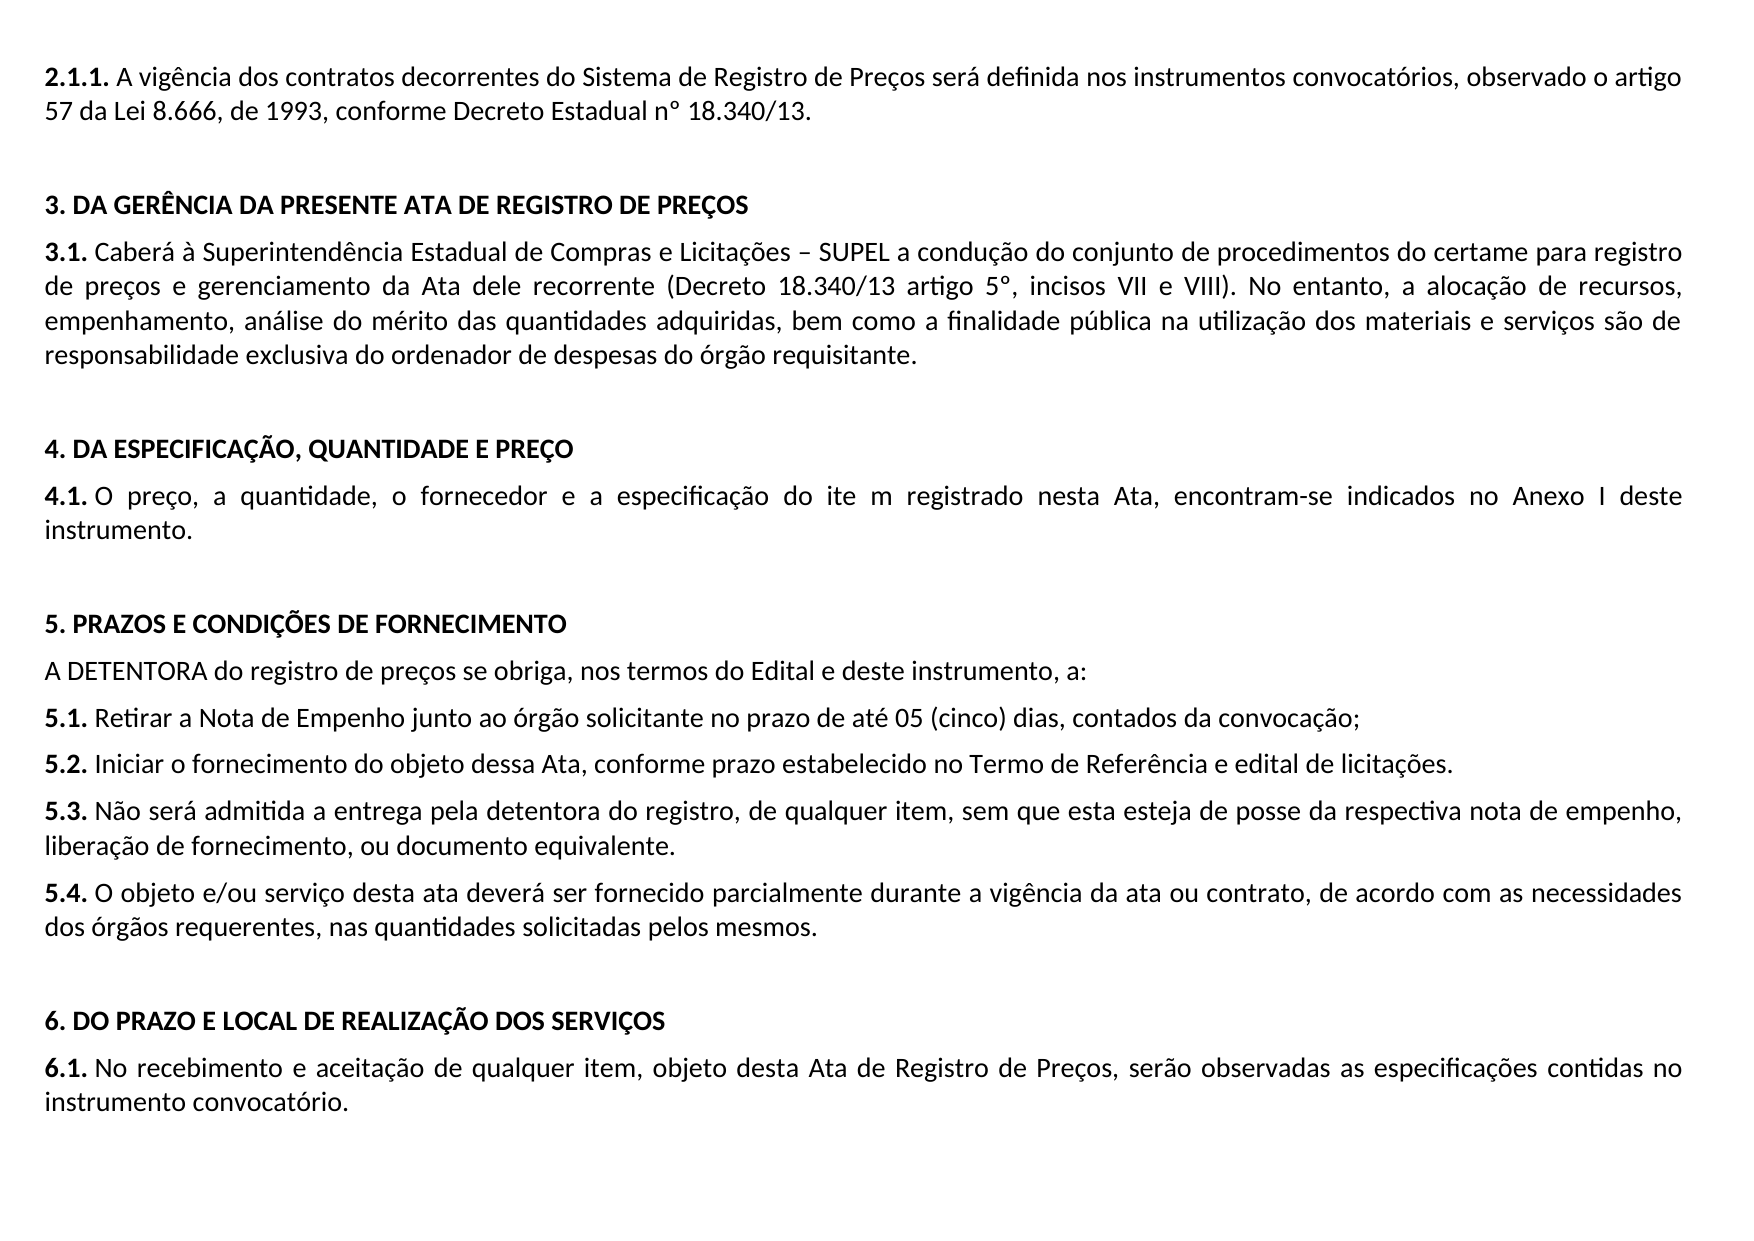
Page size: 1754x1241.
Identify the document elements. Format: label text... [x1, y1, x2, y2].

text 3. DA GERÊNCIA DA PRESENTE ATA DE REGISTRO DE PREÇOS [44, 187, 1682, 222]
text 5.1. Retirar a Nota de Empenho junto ao órgão solicitante no prazo de até 05 (cinco) dias, contados da convocação; [44, 700, 1682, 734]
text 4.1. O preço, a quantidade, o fornecedor e a especificação do ite m registrado nesta Ata, encontram-se indicados no Anexo I deste instrumento. [44, 478, 1682, 547]
text 3.1. Caberá à Superintendência Estadual de Compras e Licitações – SUPEL a condução do conjunto de procedimentos do certame para registro de preços e gerenciamento da Ata dele recorrente (Decreto 18.340/13 artigo 5º, incisos VII e VIII). No entanto, a alocação de recursos, empenhamento, análise do mérito das quantidades adquiridas, bem como a finalidade pública na utilização dos materiais e serviços são de responsabilidade exclusiva do ordenador de despesas do órgão requisitante. [44, 234, 1682, 372]
text 5.4. O objeto e/ou serviço desta ata deverá ser fornecido parcialmente durante a vigência da ata ou contrato, de acordo com as necessidades dos órgãos requerentes, nas quantidades solicitadas pelos mesmos. [44, 875, 1682, 943]
text A DETENTORA do registro de preços se obriga, nos termos do Edital e deste instrumento, a: [44, 653, 1682, 687]
text 6.1. No recebimento e aceitação de qualquer item, objeto desta Ata de Registro de Preços, serão observadas as especificações contidas no instrumento convocatório. [44, 1050, 1682, 1118]
text 6. DO PRAZO E LOCAL DE REALIZAÇÃO DOS SERVIÇOS [44, 1003, 1682, 1037]
text 5.2. Iniciar o fornecimento do objeto dessa Ata, conforme prazo estabelecido no Termo de Referência e edital de licitações. [44, 747, 1682, 781]
text 5.3. Não será admitida a entrega pela detentora do registro, de qualquer item, sem que esta esteja de posse da respectiva nota de empenho, liberação de fornecimento, ou documento equivalente. [44, 793, 1682, 862]
text 4. DA ESPECIFICAÇÃO, QUANTIDADE E PREÇO [44, 431, 1682, 465]
text 2.1.1. A vigência dos contratos decorrentes do Sistema de Registro de Preços será definida nos instrumentos convocatórios, observado o artigo 57 da Lei 8.666, de 1993, conforme Decreto Estadual nº 18.340/13. [44, 59, 1682, 128]
text 5. PRAZOS E CONDIÇÕES DE FORNECIMENTO [44, 606, 1682, 640]
